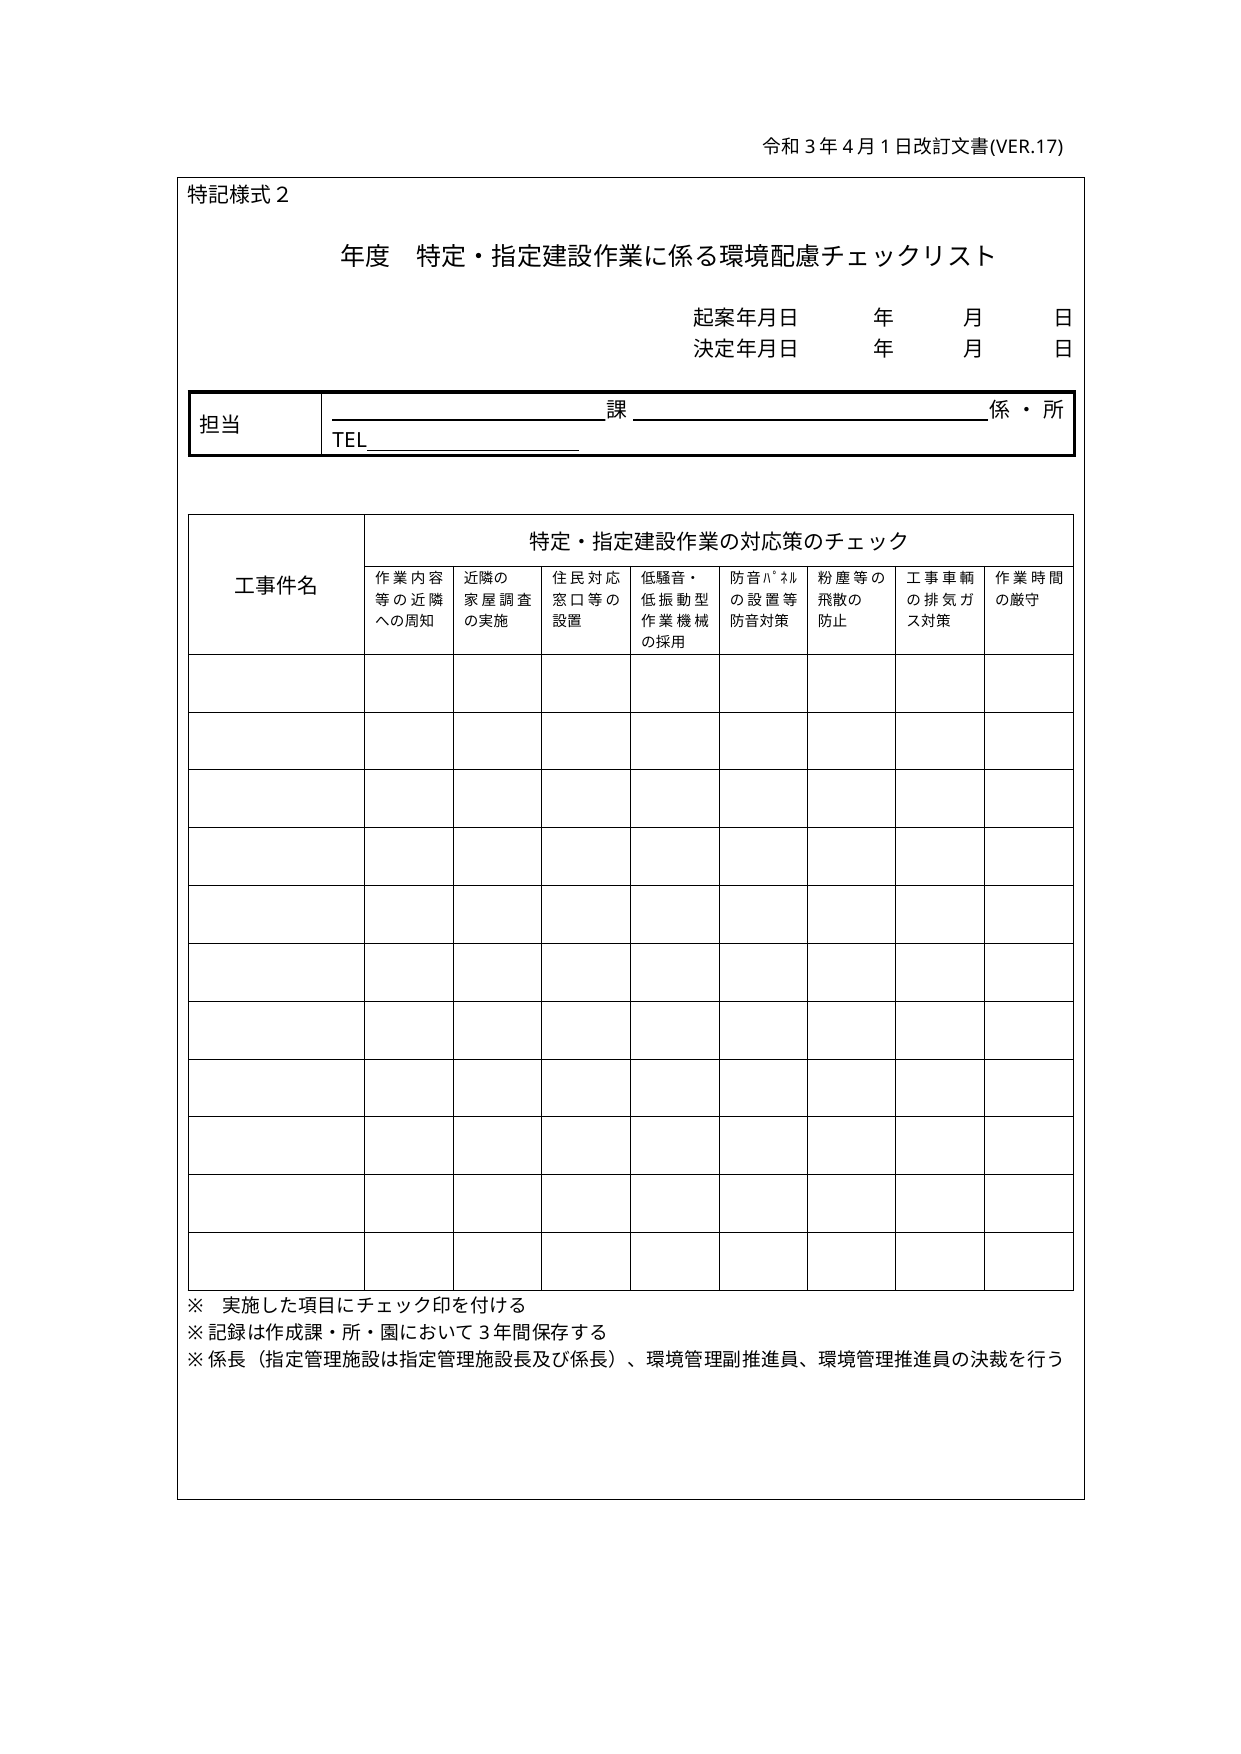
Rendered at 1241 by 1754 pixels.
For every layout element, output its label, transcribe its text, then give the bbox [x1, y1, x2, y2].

table_header 特記様式２ 年度 特定・指定建設作業に係る環境配慮チェックリスト 起案年月日 年 月 日 決定年月日 年 月 日 ※ 実施した項目にチェック印を付ける ※ 記録は作成課・所・園において3年間保存する ※ 係長（指定管理施設は指定管理施設長及び係長）、環境管理副推進員、環境管理推進員の決裁を行う [178, 178, 1084, 1499]
